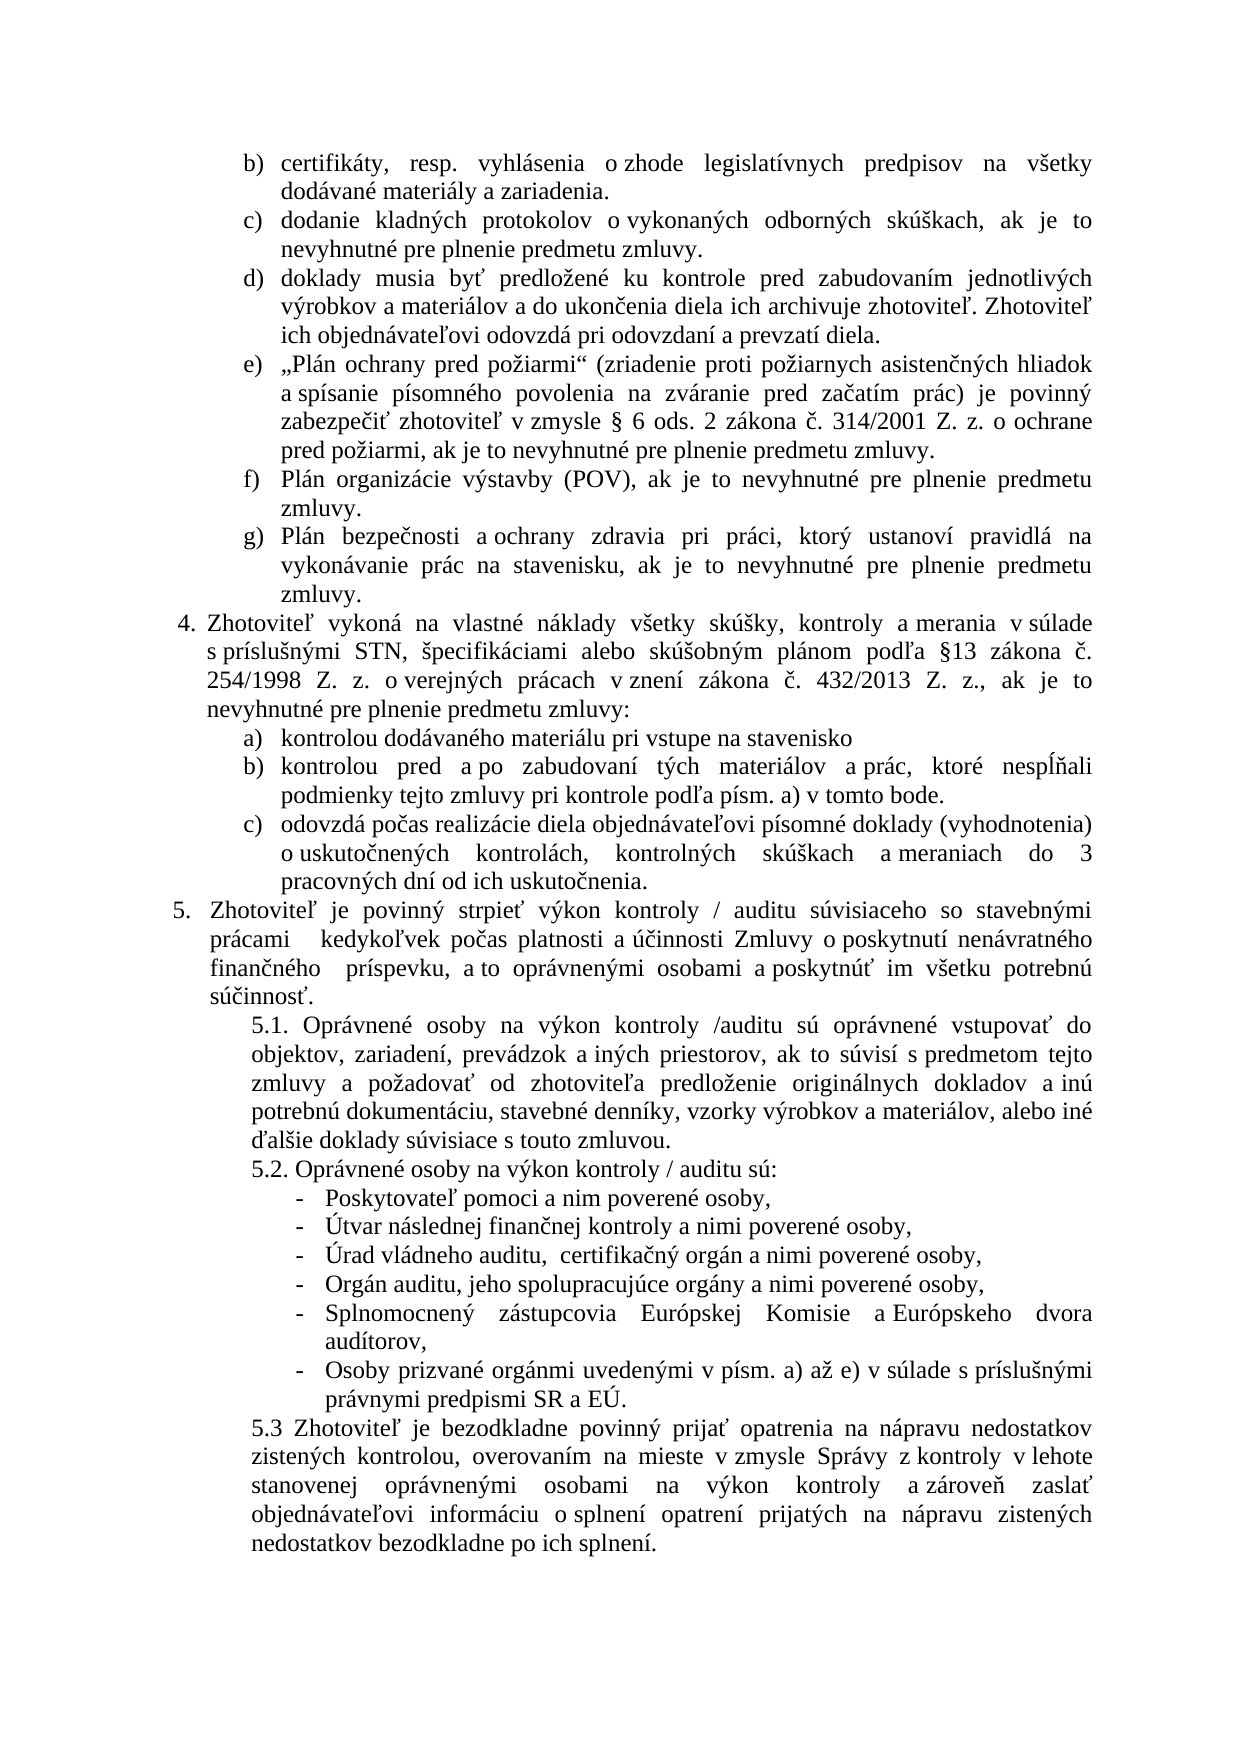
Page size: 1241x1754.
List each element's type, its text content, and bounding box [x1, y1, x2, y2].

list kontrolou dodávaného materiálu pri vstupe na stavenisko [243, 723, 1093, 751]
list kontrolou pred a po zabudovaní tých materiálov a prác, ktoré nespĺňali podmienky tejto zmluvy pri kontrole podľa písm. a) v tomto bode. [243, 751, 1093, 809]
text 5.2. Oprávnené osoby na výkon kontroly / auditu sú: [251, 1154, 1093, 1183]
text 5.3 Zhotoviteľ je bezodkladne povinný prijať opatrenia na nápravu nedostatkov zistených kontrolou, overovaním na mieste v zmysle Správy z kontroly v lehote stanovenej oprávnenými osobami na výkon kontroly a zároveň zaslať objednávateľovi informáciu o splnení opatrení prijatých na nápravu zistených nedostatkov bezodkladne po ich splnení. [251, 1413, 1093, 1556]
list odovzdá počas realizácie diela objednávateľovi písomné doklady (vyhodnotenia) o uskutočnených kontrolách, kontrolných skúškach a meraniach do 3 pracovných dní od ich uskutočnenia. [243, 809, 1093, 895]
list doklady musia byť predložené ku kontrole pred zabudovaním jednotlivých výrobkov a materiálov a do ukončenia diela ich archivuje zhotoviteľ. Zhotoviteľ ich objednávateľovi odovzdá pri odovzdaní a prevzatí diela. [243, 263, 1093, 349]
list Zhotoviteľ vykoná na vlastné náklady všetky skúšky, kontroly a merania v súlade s príslušnými STN, špecifikáciami alebo skúšobným plánom podľa §13 zákona č. 254/1998 Z. z. o verejných prácach v znení zákona č. 432/2013 Z. z., ak je to nevyhnutné pre plnenie predmetu zmluvy: [177, 608, 1093, 723]
list Útvar následnej finančnej kontroly a nimi poverené osoby, [295, 1211, 1093, 1240]
text 5.1. Oprávnené osoby na výkon kontroly /auditu sú oprávnené vstupovať do objektov, zariadení, prevádzok a iných priestorov, ak to súvisí s predmetom tejto zmluvy a požadovať od zhotoviteľa predloženie originálnych dokladov a inú potrebnú dokumentáciu, stavebné denníky, vzorky výrobkov a materiálov, alebo iné ďalšie doklady súvisiace s touto zmluvou. [218, 1010, 1093, 1154]
list Orgán auditu, jeho spolupracujúce orgány a nimi poverené osoby, [295, 1269, 1093, 1298]
list Úrad vládneho auditu, certifikačný orgán a nimi poverené osoby, [295, 1240, 1093, 1269]
list certifikáty, resp. vyhlásenia o zhode legislatívnych predpisov na všetky dodávané materiály a zariadenia. [243, 148, 1093, 205]
list dodanie kladných protokolov o vykonaných odborných skúškach, ak je to nevyhnutné pre plnenie predmetu zmluvy. [243, 205, 1093, 263]
list Poskytovateľ pomoci a nim poverené osoby, [295, 1183, 1093, 1211]
list Splnomocnený zástupcovia Európskej Komisie a Európskeho dvora audítorov, [295, 1298, 1093, 1355]
list Osoby prizvané orgánmi uvedenými v písm. a) až e) v súlade s príslušnými právnymi predpismi SR a EÚ. [295, 1355, 1093, 1413]
text 5. Zhotoviteľ je povinný strpieť výkon kontroly / auditu súvisiaceho so stavebnými prácami kedykoľvek počas platnosti a účinnosti Zmluvy o poskytnutí nenávratného finančného príspevku, a to oprávnenými osobami a poskytnúť im všetku potrebnú súčinnosť. [172, 895, 1093, 1010]
list Plán bezpečnosti a ochrany zdravia pri práci, ktorý ustanoví pravidlá na vykonávanie prác na stavenisku, ak je to nevyhnutné pre plnenie predmetu zmluvy. [243, 521, 1093, 608]
list „Plán ochrany pred požiarmi“ (zriadenie proti požiarnych asistenčných hliadok a spísanie písomného povolenia na zváranie pred začatím prác) je povinný zabezpečiť zhotoviteľ v zmysle § 6 ods. 2 zákona č. 314/2001 Z. z. o ochrane pred požiarmi, ak je to nevyhnutné pre plnenie predmetu zmluvy. [243, 349, 1093, 464]
list Plán organizácie výstavby (POV), ak je to nevyhnutné pre plnenie predmetu zmluvy. [243, 464, 1093, 521]
